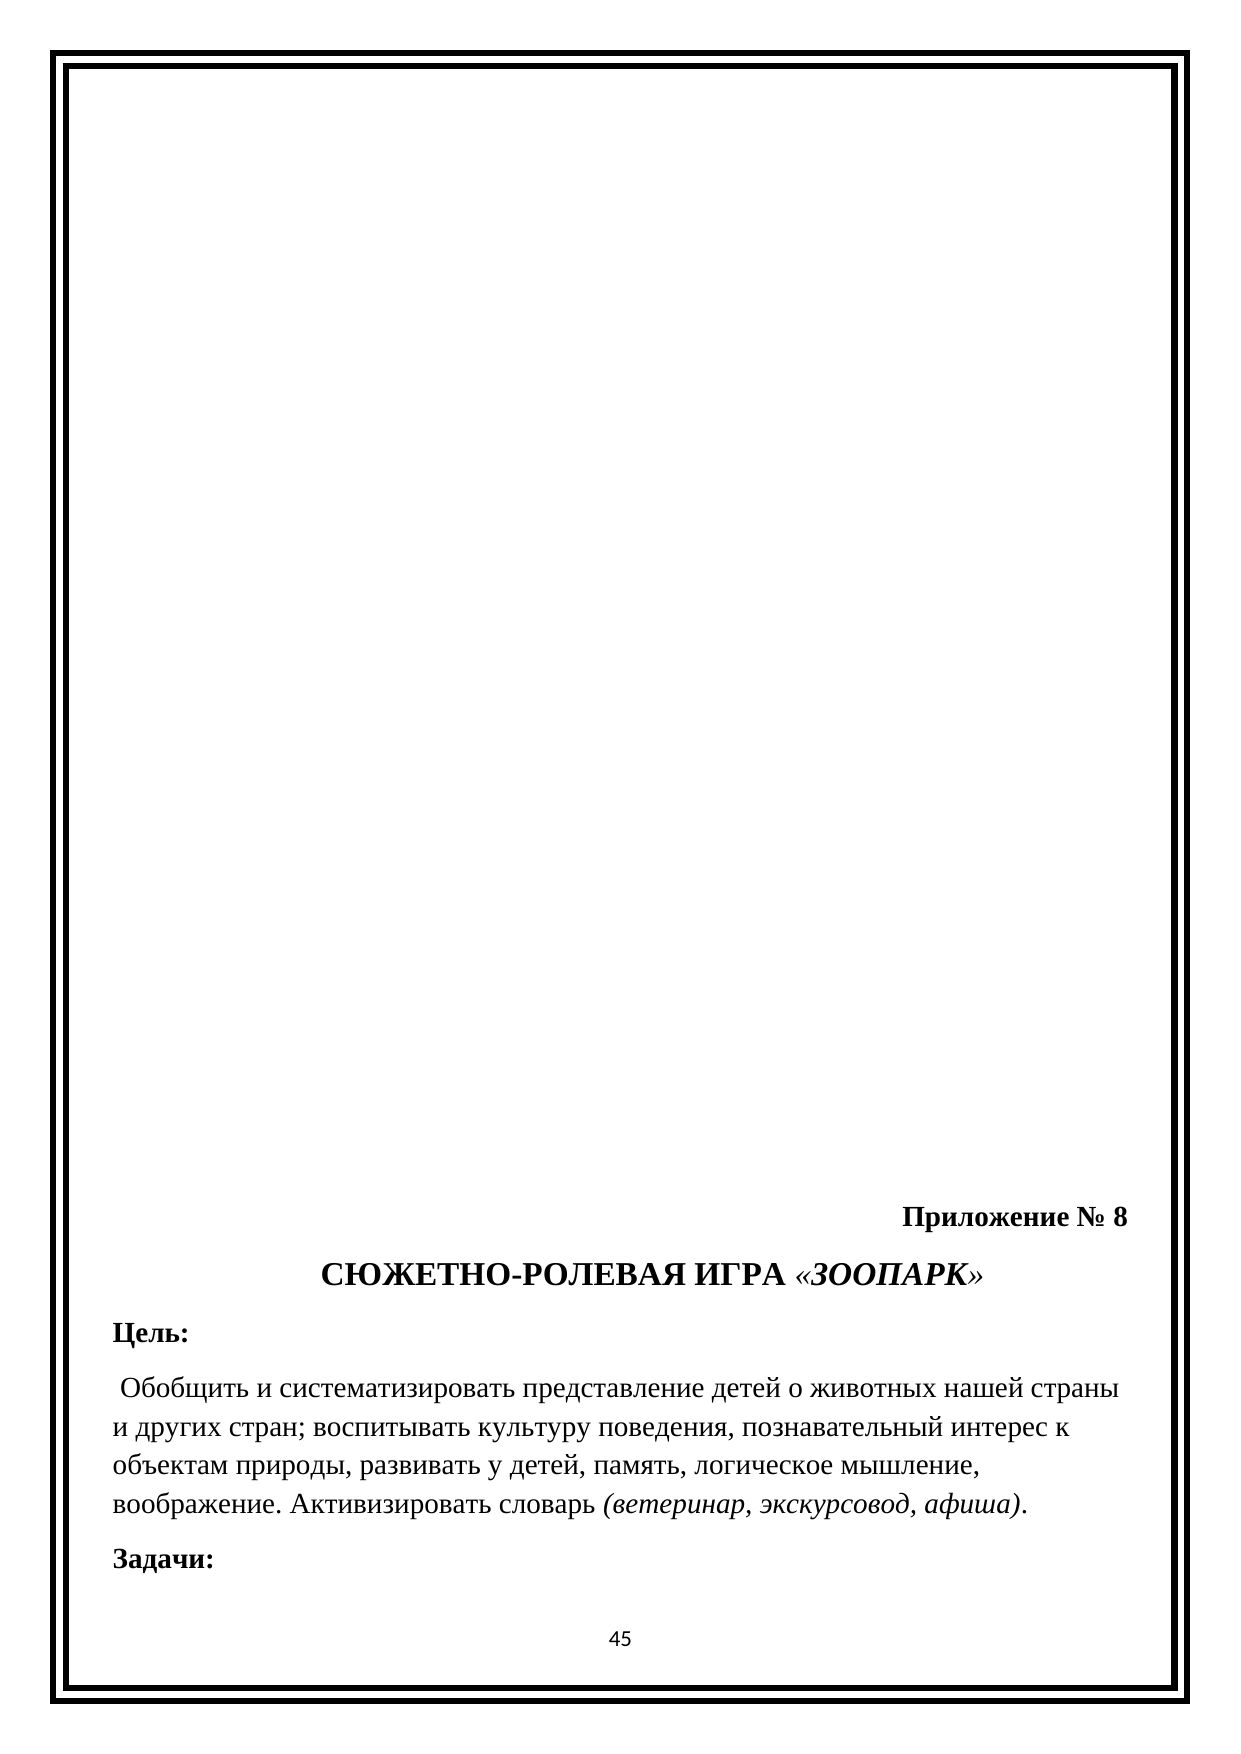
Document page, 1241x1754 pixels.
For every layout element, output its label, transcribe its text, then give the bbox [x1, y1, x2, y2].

text Обобщить и систематизировать представление детей о животных нашей страны и других стран; воспитывать культуру поведения, познавательный интерес к объектам природы, развивать у детей, память, логическое мышление, воображение. Активизировать словарь (ветеринар, экскурсовод, афиша). [112, 1370, 1128, 1519]
text СЮЖЕТНО-РОЛЕВАЯ ИГРА «ЗООПАРК» [179, 1254, 1128, 1292]
text Цель: [112, 1315, 1128, 1348]
text Задачи: [112, 1541, 1128, 1574]
text Приложение № 8 [112, 1199, 1128, 1232]
